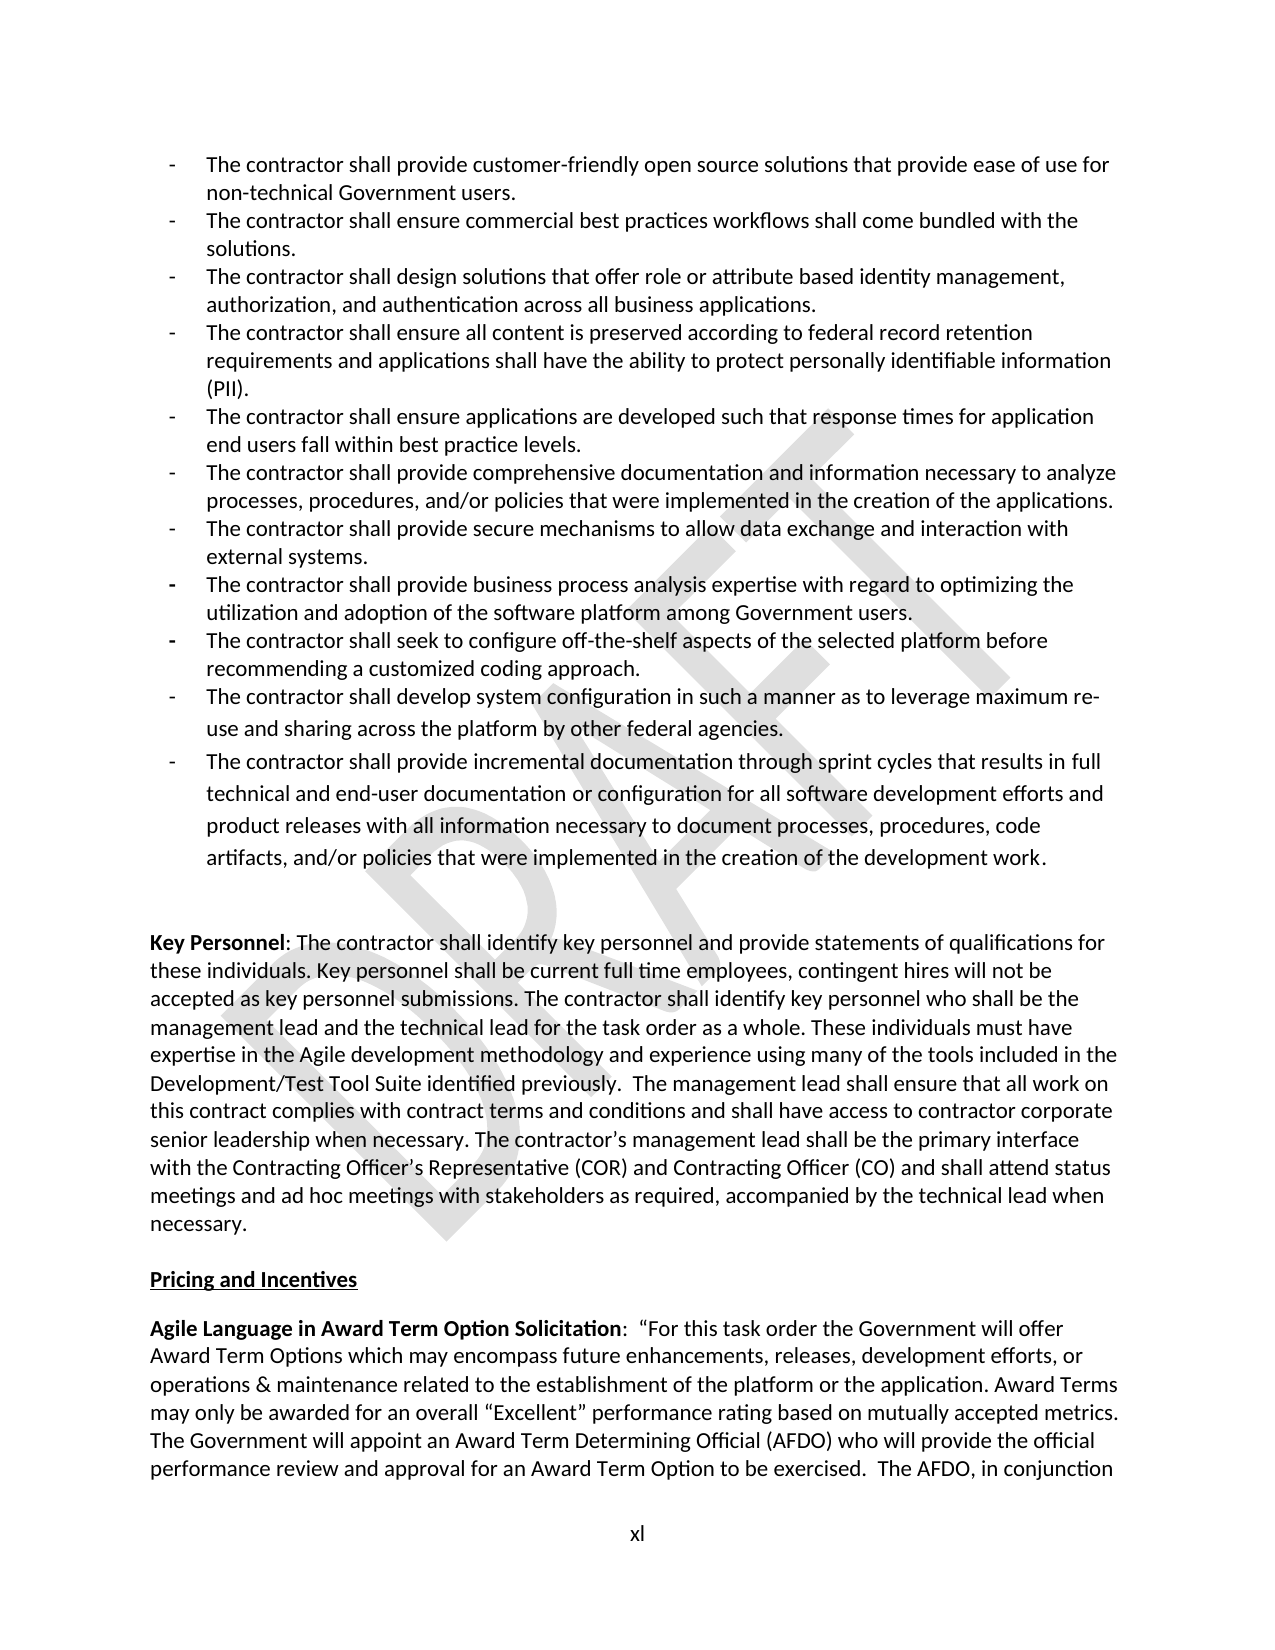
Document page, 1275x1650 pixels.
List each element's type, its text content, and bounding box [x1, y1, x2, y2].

list The contractor shall seek to configure off-the-shelf aspects of the selected platform before recommending a customized coding approach. [169, 626, 1125, 682]
list The contractor shall provide business process analysis expertise with regard to optimizing the utilization and adoption of the software platform among Government users. [169, 570, 1125, 626]
list The contractor shall develop system configuration in such a manner as to leverage maximum re-use and sharing across the platform by other federal agencies. [169, 682, 1125, 743]
list The contractor shall provide comprehensive documentation and information necessary to analyze processes, procedures, and/or policies that were implemented in the creation of the applications. [169, 458, 1125, 514]
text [150, 1314, 1125, 1482]
list The contractor shall provide incremental documentation through sprint cycles that results in full technical and end-user documentation or configuration for all software development efforts and product releases with all information necessary to document processes, procedures, code artifacts, and/or policies that were implemented in the creation of the development work. [169, 747, 1125, 871]
list Pricing and Incentives [150, 1265, 1125, 1293]
list The contractor shall ensure all content is preserved according to federal record retention requirements and applications shall have the ability to protect personally identifiable information (PII). [169, 318, 1125, 402]
list The contractor shall ensure commercial best practices workflows shall come bundled with the solutions. [169, 206, 1125, 262]
list The contractor shall ensure applications are developed such that response times for application end users fall within best practice levels. [169, 402, 1125, 458]
list The contractor shall provide customer-friendly open source solutions that provide ease of use for non-technical Government users. [169, 150, 1125, 206]
list The contractor shall design solutions that offer role or attribute based identity management, authorization, and authentication across all business applications. [169, 262, 1125, 318]
text Key Personnel: The contractor shall identify key personnel and provide statements of qualifications for these individuals. Key personnel shall be current full time employees, contingent hires will not be accepted as key personnel submissions. The contractor shall identify key personnel who shall be the management lead and the technical lead for the task order as a whole. These individuals must have expertise in the Agile development methodology and experience using many of the tools included in the Development/Test Tool Suite identified previously. The management lead shall ensure that all work on this contract complies with contract terms and conditions and shall have access to contractor corporate senior leadership when necessary. The contractor’s management lead shall be the primary interface with the Contracting Officer’s Representative (COR) and Contracting Officer (CO) and shall attend status meetings and ad hoc meetings with stakeholders as required, accompanied by the technical lead when necessary. [150, 928, 1125, 1237]
list The contractor shall provide secure mechanisms to allow data exchange and interaction with external systems. [169, 514, 1125, 570]
